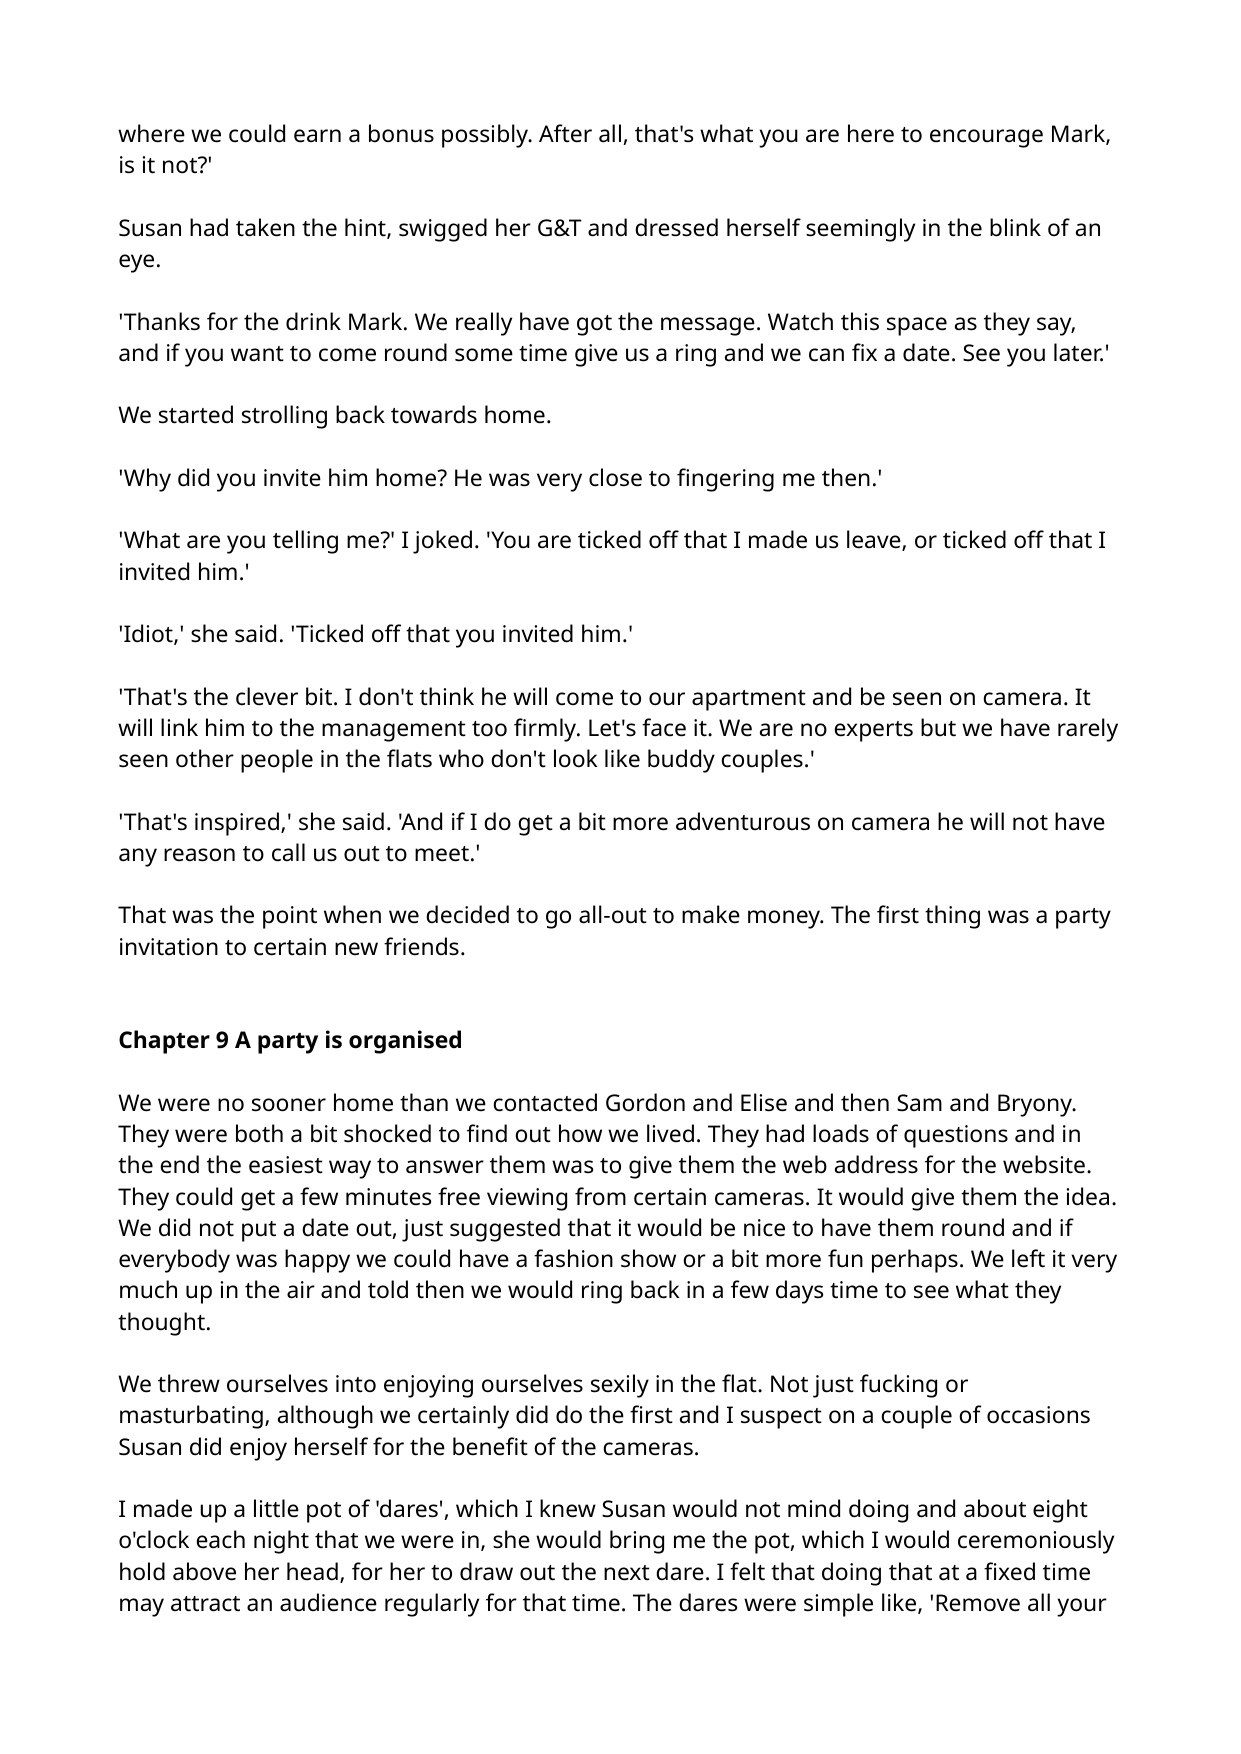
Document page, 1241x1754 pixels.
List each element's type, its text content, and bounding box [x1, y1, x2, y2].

text That was the point when we decided to go all-out to make money. The first thing was a party invitation to certain new friends. [118, 899, 1122, 962]
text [118, 118, 1122, 868]
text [118, 1024, 1122, 1618]
